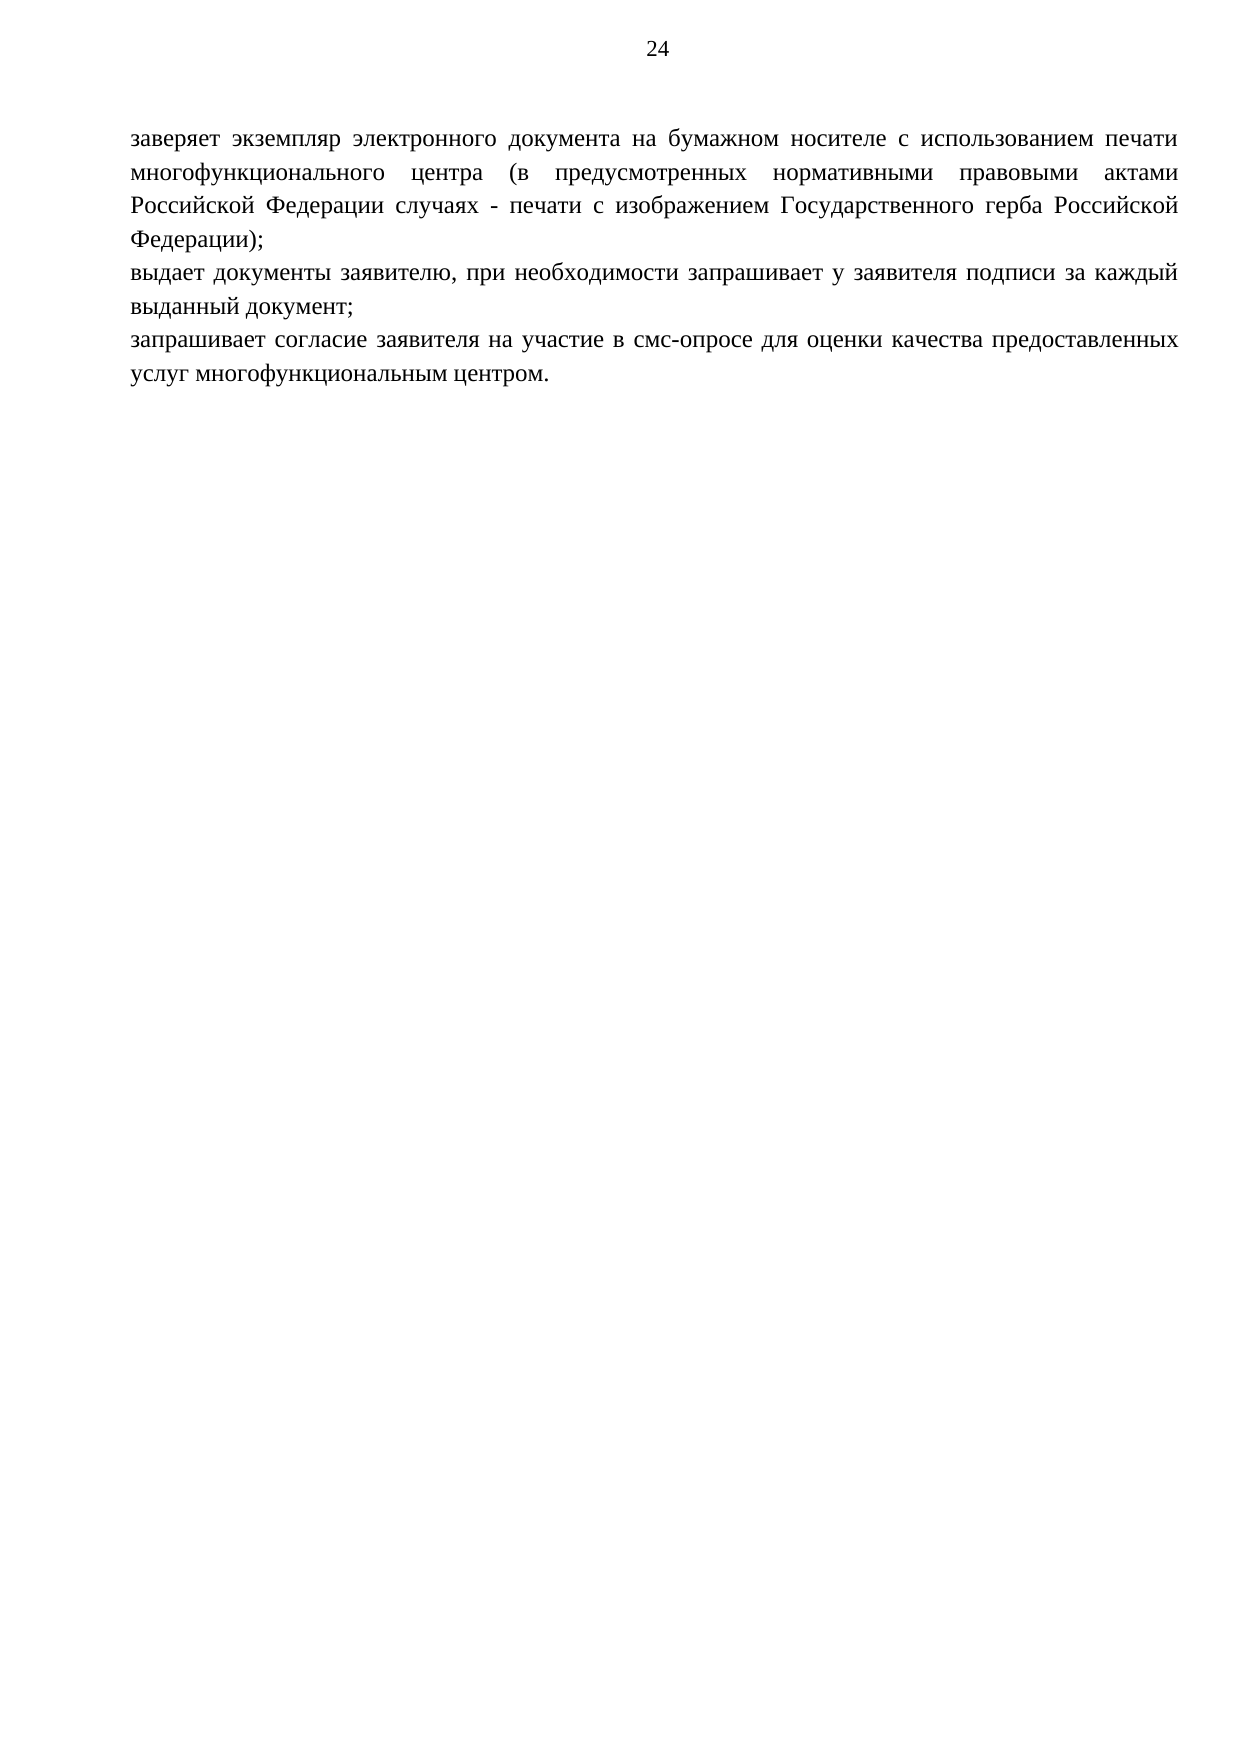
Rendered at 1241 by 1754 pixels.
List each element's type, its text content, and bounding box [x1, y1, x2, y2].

text заверяет экземпляр электронного документа на бумажном носителе с использованием печати многофункционального центра (в предусмотренных нормативными правовыми актами Российской Федерации случаях - печати с изображением Государственного герба Российской Федерации); [130, 119, 1179, 254]
text запрашивает согласие заявителя на участие в смс-опросе для оценки качества предоставленных услуг многофункциональным центром. [130, 321, 1179, 388]
text выдает документы заявителю, при необходимости запрашивает у заявителя подписи за каждый выданный документ; [130, 254, 1179, 321]
